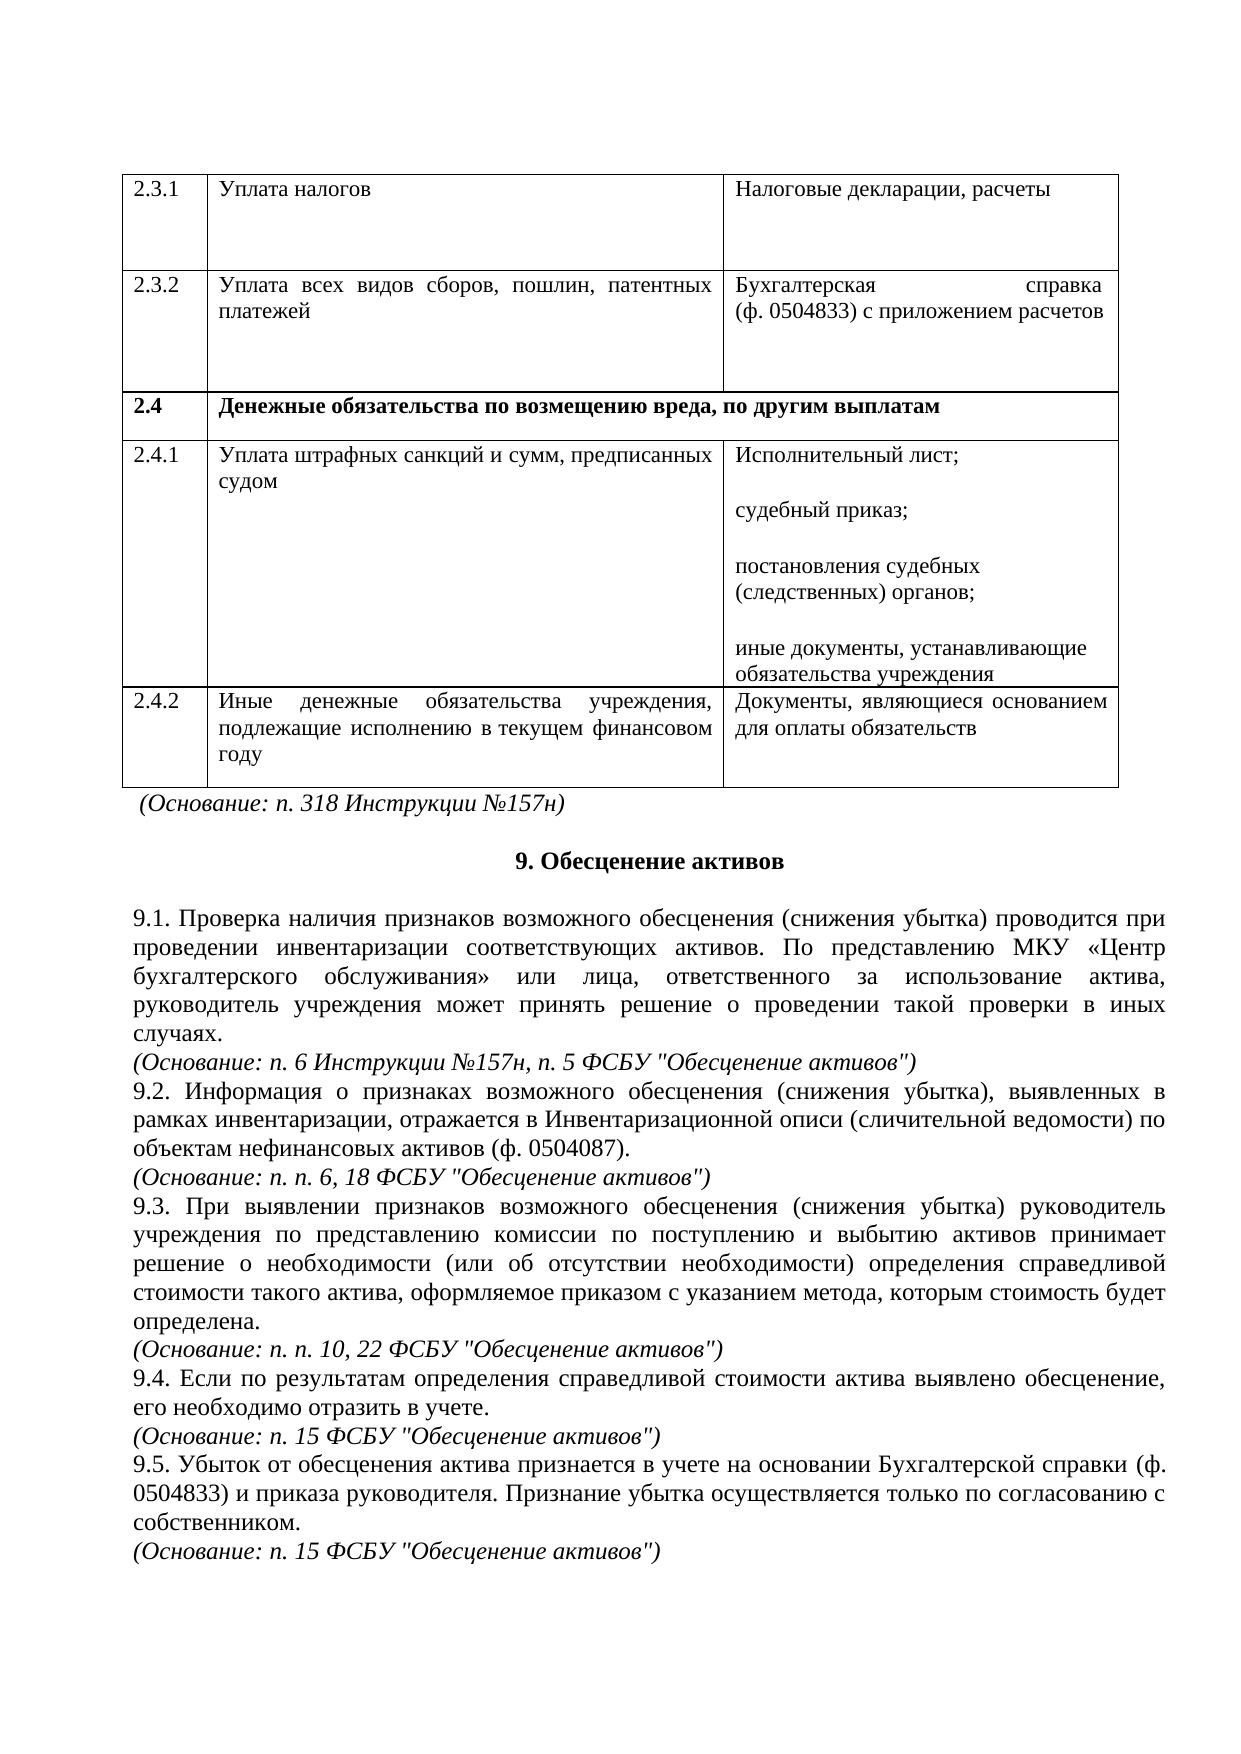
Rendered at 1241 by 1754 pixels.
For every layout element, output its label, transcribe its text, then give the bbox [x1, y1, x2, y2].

table_cell 2.4 [123, 393, 207, 440]
table_cell 2.3.1 [123, 175, 207, 270]
text (Основание: п. п. 6, 18 ФСБУ "Обесценение активов") [133, 1162, 1167, 1191]
text 9.4. Если по результатам определения справедливой стоимости актива выявлено обесценение, его необходимо отразить в учете. [133, 1363, 1167, 1421]
text (Основание: п. 6 Инструкции №157н, п. 5 ФСБУ "Обесценение активов") [133, 1047, 1167, 1076]
table_cell 2.4.2 [123, 688, 207, 787]
text 9. Обесценение активов [133, 846, 1167, 874]
table_cell 2.3.2 [123, 271, 207, 391]
table_cell 2.4.1 [123, 441, 207, 686]
table_cell Уплата налогов [208, 175, 723, 270]
table_cell Документы, являющиеся основанием для оплаты обязательств [724, 688, 1118, 787]
table_cell Бухгалтерская справка (ф. 0504833) с приложением расчетов [724, 271, 1118, 391]
text 9.1. Проверка наличия признаков возможного обесценения (снижения убытка) проводится при проведении инвентаризации соответствующих активов. По представлению МКУ «Центр бухгалтерского обслуживания» или лица, ответственного за использование актива, руководитель учреждения может принять решение о проведении такой проверки в иных случаях. [133, 903, 1167, 1047]
table_cell Уплата штрафных санкций и сумм, предписанных судом [208, 441, 723, 686]
text (Основание: п. 15 ФСБУ "Обесценение активов") [133, 1536, 1167, 1564]
table_cell Налоговые декларации, расчеты [724, 175, 1118, 270]
text 9.3. При выявлении признаков возможного обесценения (снижения убытка) руководитель учреждения по представлению комиссии по поступлению и выбытию активов принимает решение о необходимости (или об отсутствии необходимости) определения справедливой стоимости такого актива, оформляемое приказом с указанием метода, которым стоимость будет определена. [133, 1191, 1167, 1334]
table_cell Исполнительный лист; судебный приказ; постановления судебных (следственных) органов; иные документы, устанавливающие обязательства учреждения [724, 441, 1118, 686]
table_cell Денежные обязательства по возмещению вреда, по другим выплатам [208, 393, 1118, 440]
table_cell Иные денежные обязательства учреждения, подлежащие исполнению в текущем финансовом году [208, 688, 723, 787]
table_cell Уплата всех видов сборов, пошлин, патентных платежей [208, 271, 723, 391]
text (Основание: п. 318 Инструкции №157н) [133, 788, 1167, 817]
text 9.2. Информация о признаках возможного обесценения (снижения убытка), выявленных в рамках инвентаризации, отражается в Инвентаризационной описи (сличительной ведомости) по объектам нефинансовых активов (ф. 0504087). [133, 1076, 1167, 1162]
text (Основание: п. п. 10, 22 ФСБУ "Обесценение активов") [133, 1334, 1167, 1363]
text (Основание: п. 15 ФСБУ "Обесценение активов") [133, 1421, 1167, 1449]
text 9.5. Убыток от обесценения актива признается в учете на основании Бухгалтерской справки (ф. 0504833) и приказа руководителя. Признание убытка осуществляется только по согласованию с собственником. [133, 1449, 1167, 1536]
